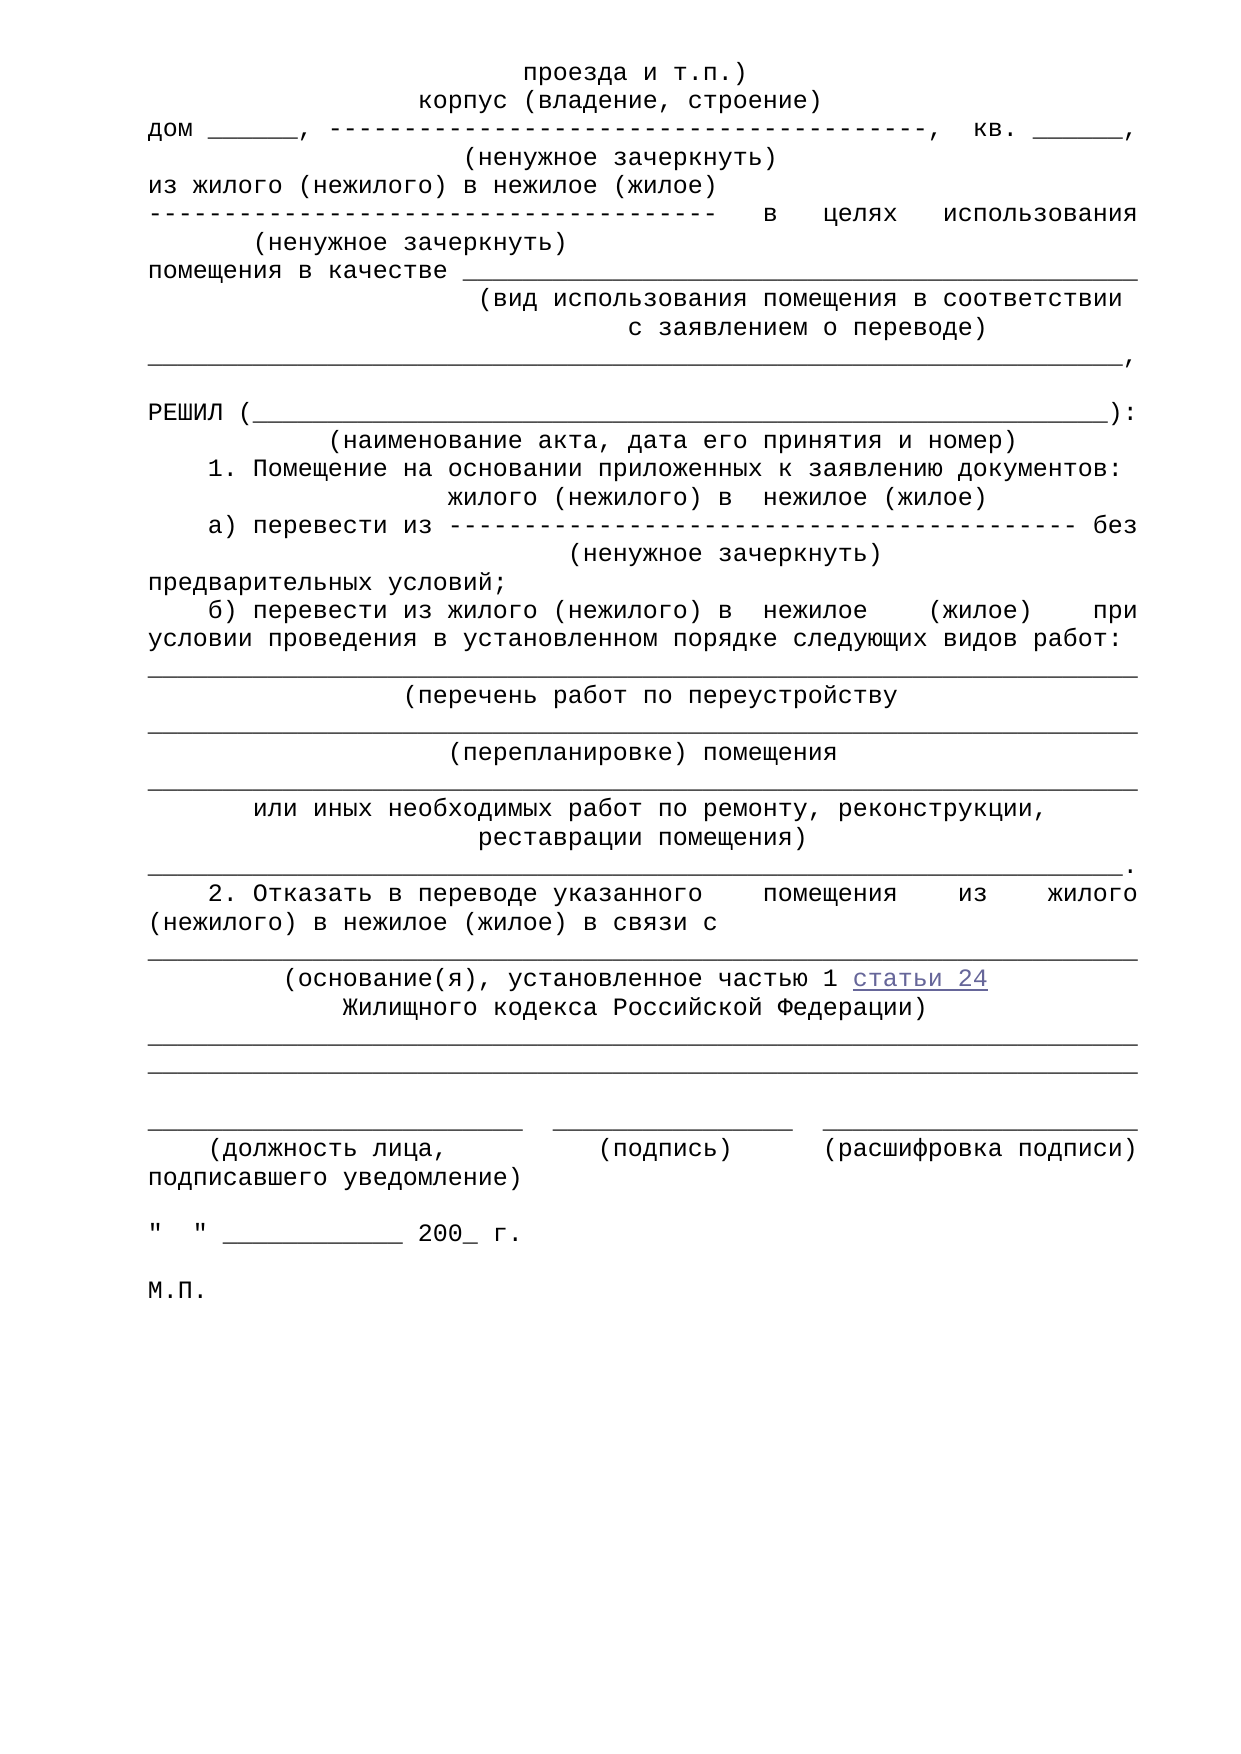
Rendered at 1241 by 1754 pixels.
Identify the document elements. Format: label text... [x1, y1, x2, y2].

text _________________________________________________________________, [148, 342, 1152, 371]
text (наименование акта, дата его принятия и номер) [148, 427, 1152, 456]
text из жилого (нежилого) в нежилое (жилое) [148, 172, 1152, 201]
text (перепланировке) помещения [148, 739, 1152, 767]
text -------------------------------------- в целях использования [148, 201, 1152, 229]
text __________________________________________________________________ [148, 1022, 1152, 1051]
text (ненужное зачеркнуть) [148, 144, 1152, 172]
text дом ______, ----------------------------------------, кв. ______, [148, 116, 1152, 144]
text __________________________________________________________________ [148, 1051, 1152, 1079]
text (ненужное зачеркнуть) [148, 541, 1152, 569]
text а) перевести из ------------------------------------------ без [148, 512, 1152, 541]
text __________________________________________________________________ [148, 654, 1152, 682]
text (нежилого) в нежилое (жилое) в связи с [148, 909, 1152, 937]
text М.П. [148, 1277, 1152, 1306]
text жилого (нежилого) в нежилое (жилое) [148, 484, 1152, 512]
text РЕШИЛ (_________________________________________________________): [148, 399, 1152, 427]
text (должность лица, (подпись) (расшифровка подписи) [148, 1136, 1152, 1164]
text Жилищного кодекса Российской Федерации) [148, 994, 1152, 1022]
text __________________________________________________________________ [148, 711, 1152, 739]
text помещения в качестве _____________________________________________ [148, 257, 1152, 286]
text (перечень работ по переустройству [148, 682, 1152, 711]
text " " ____________ 200_ г. [148, 1221, 1152, 1249]
text условии проведения в установленном порядке следующих видов работ: [148, 626, 1152, 654]
text подписавшего уведомление) [148, 1164, 1152, 1192]
text реставрации помещения) [148, 824, 1152, 852]
text _________________________ ________________ _____________________ [148, 1107, 1152, 1136]
text __________________________________________________________________ [148, 767, 1152, 796]
text 2. Отказать в переводе указанного помещения из жилого [148, 881, 1152, 909]
text предварительных условий; [148, 569, 1152, 597]
text корпус (владение, строение) [148, 87, 1152, 116]
text __________________________________________________________________ [148, 937, 1152, 966]
text с заявлением о переводе) [148, 314, 1152, 342]
text (основание(я), установленное частью 1 статьи 24 [148, 966, 1152, 994]
text проезда и т.п.) [148, 59, 1152, 87]
text 1. Помещение на основании приложенных к заявлению документов: [148, 456, 1152, 484]
text или иных необходимых работ по ремонту, реконструкции, [148, 796, 1152, 824]
text _________________________________________________________________. [148, 852, 1152, 881]
text б) перевести из жилого (нежилого) в нежилое (жилое) при [148, 597, 1152, 626]
text (вид использования помещения в соответствии [148, 286, 1152, 314]
text (ненужное зачеркнуть) [148, 229, 1152, 257]
